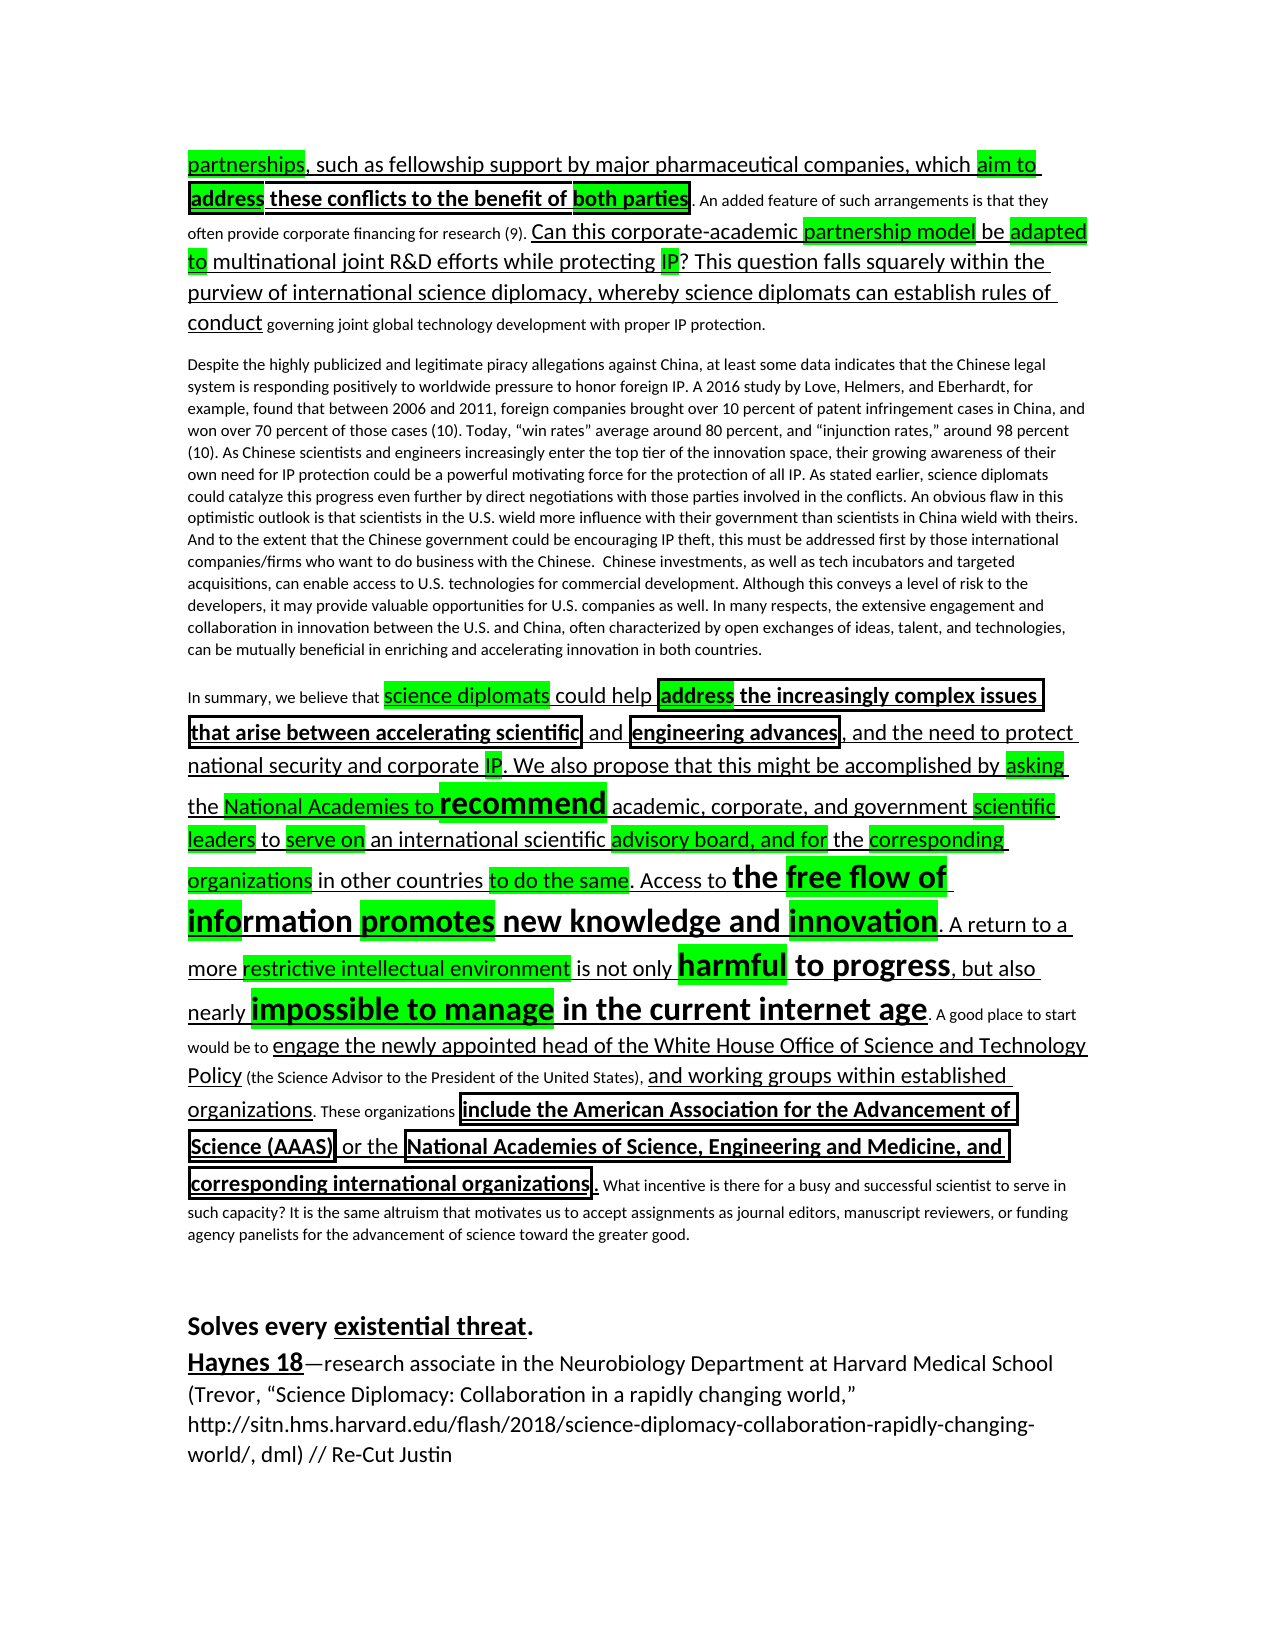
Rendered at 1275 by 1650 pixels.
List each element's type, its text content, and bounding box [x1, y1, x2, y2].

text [187, 150, 1087, 336]
subtitle Solves every existential threat. [187, 1309, 1087, 1342]
text In summary, we believe that science diplomats could help address the increasingly complex issues that arise between accelerating scientific and engineering advances, and the need to protect national security and corporate IP. We also propose that this might be accomplished by asking the National Academies to recommend academic, corporate, and government scientific leaders to serve on an international scientific advisory board, and for the corresponding organizations in other countries to do the same. Access to the free flow of information promotes new knowledge and innovation. A return to a more restrictive intellectual environment is not only harmful to progress, but also nearly impossible to manage in the current internet age. A good place to start would be to engage the newly appointed head of the White House Office of Science and Technology Policy (the Science Advisor to the President of the United States), and working groups within established organizations. These organizations include the American Association for the Advancement of Science (AAAS) or the National Academies of Science, Engineering and Medicine, and corresponding international organizations. What incentive is there for a busy and successful scientist to serve in such capacity? It is the same altruism that motivates us to accept assignments as journal editors, manuscript reviewers, or funding agency panelists for the advancement of science toward the greater good. [187, 678, 1087, 1244]
text Despite the highly publicized and legitimate piracy allegations against China, at least some data indicates that the Chinese legal system is responding positively to worldwide pressure to honor foreign IP. A 2016 study by Love, Helmers, and Eberhardt, for example, found that between 2006 and 2011, foreign companies brought over 10 percent of patent infringement cases in China, and won over 70 percent of those cases (10). Today, “win rates” average around 80 percent, and “injunction rates,” around 98 percent (10). As Chinese scientists and engineers increasingly enter the top tier of the innovation space, their growing awareness of their own need for IP protection could be a powerful motivating force for the protection of all IP. As stated earlier, science diplomats could catalyze this progress even further by direct negotiations with those parties involved in the conflicts. An obvious flaw in this optimistic outlook is that scientists in the U.S. wield more influence with their government than scientists in China wield with theirs. And to the extent that the Chinese government could be encouraging IP theft, this must be addressed first by those international companies/firms who want to do business with the Chinese. Chinese investments, as well as tech incubators and targeted acquisitions, can enable access to U.S. technologies for commercial development. Although this conveys a level of risk to the developers, it may provide valuable opportunities for U.S. companies as well. In many respects, the extensive engagement and collaboration in innovation between the U.S. and China, often characterized by open exchanges of ideas, talent, and technologies, can be mutually beneficial in enriching and accelerating innovation in both countries. [187, 355, 1087, 659]
text Haynes 18—research associate in the Neurobiology Department at Harvard Medical School (Trevor, “Science Diplomacy: Collaboration in a rapidly changing world,” http://sitn.hms.harvard.edu/flash/2018/science-diplomacy-collaboration-rapidly-changing-world/, dml) // Re-Cut Justin [187, 1345, 1087, 1468]
